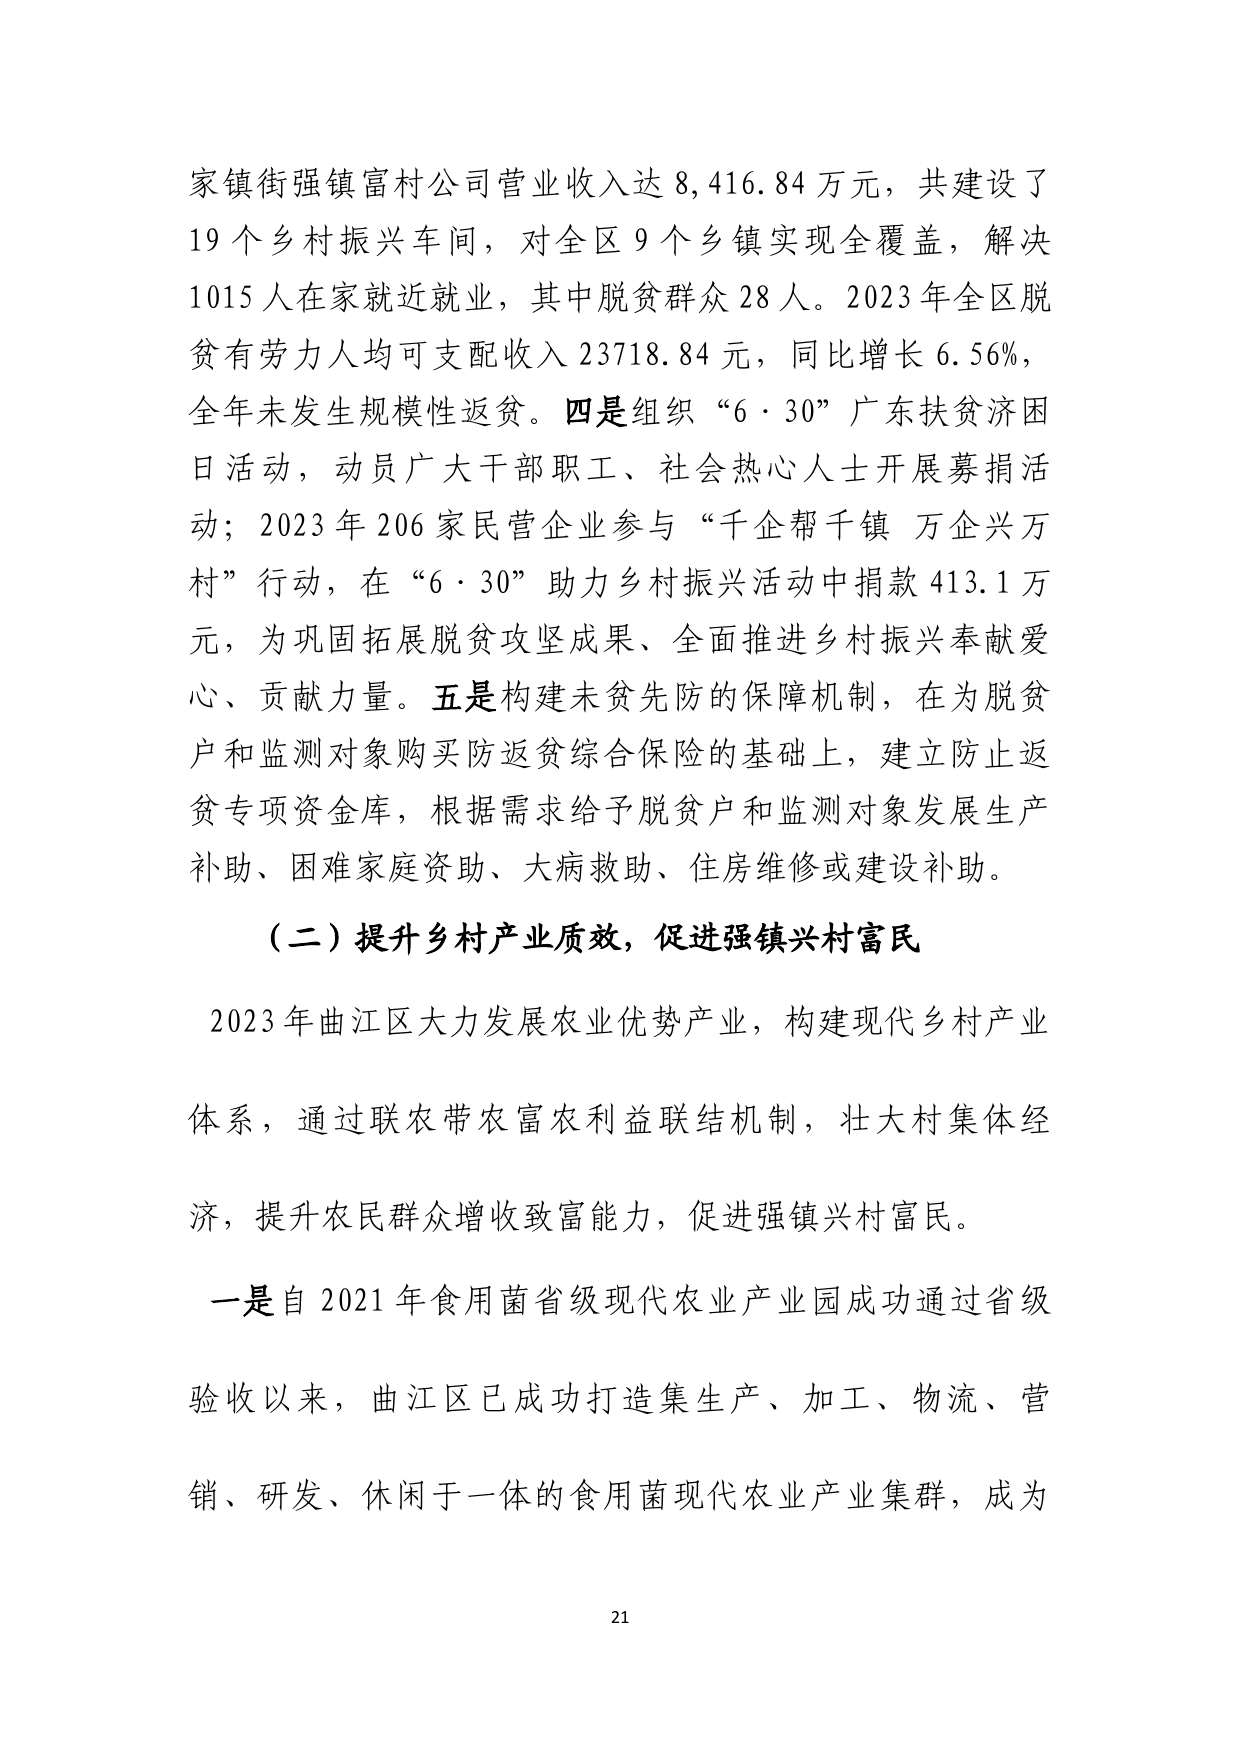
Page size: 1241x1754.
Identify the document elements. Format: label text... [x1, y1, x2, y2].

text （二）提升乡村产业质效，促进强镇兴村富民 [187, 903, 1053, 968]
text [187, 1266, 1053, 1526]
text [187, 162, 1053, 884]
text 2023年曲江区大力发展农业优势产业，构建现代乡村产业体系，通过联农带农富农利益联结机制，壮大村集体经济，提升农民群众增收致富能力，促进强镇兴村富民。 [187, 987, 1053, 1247]
